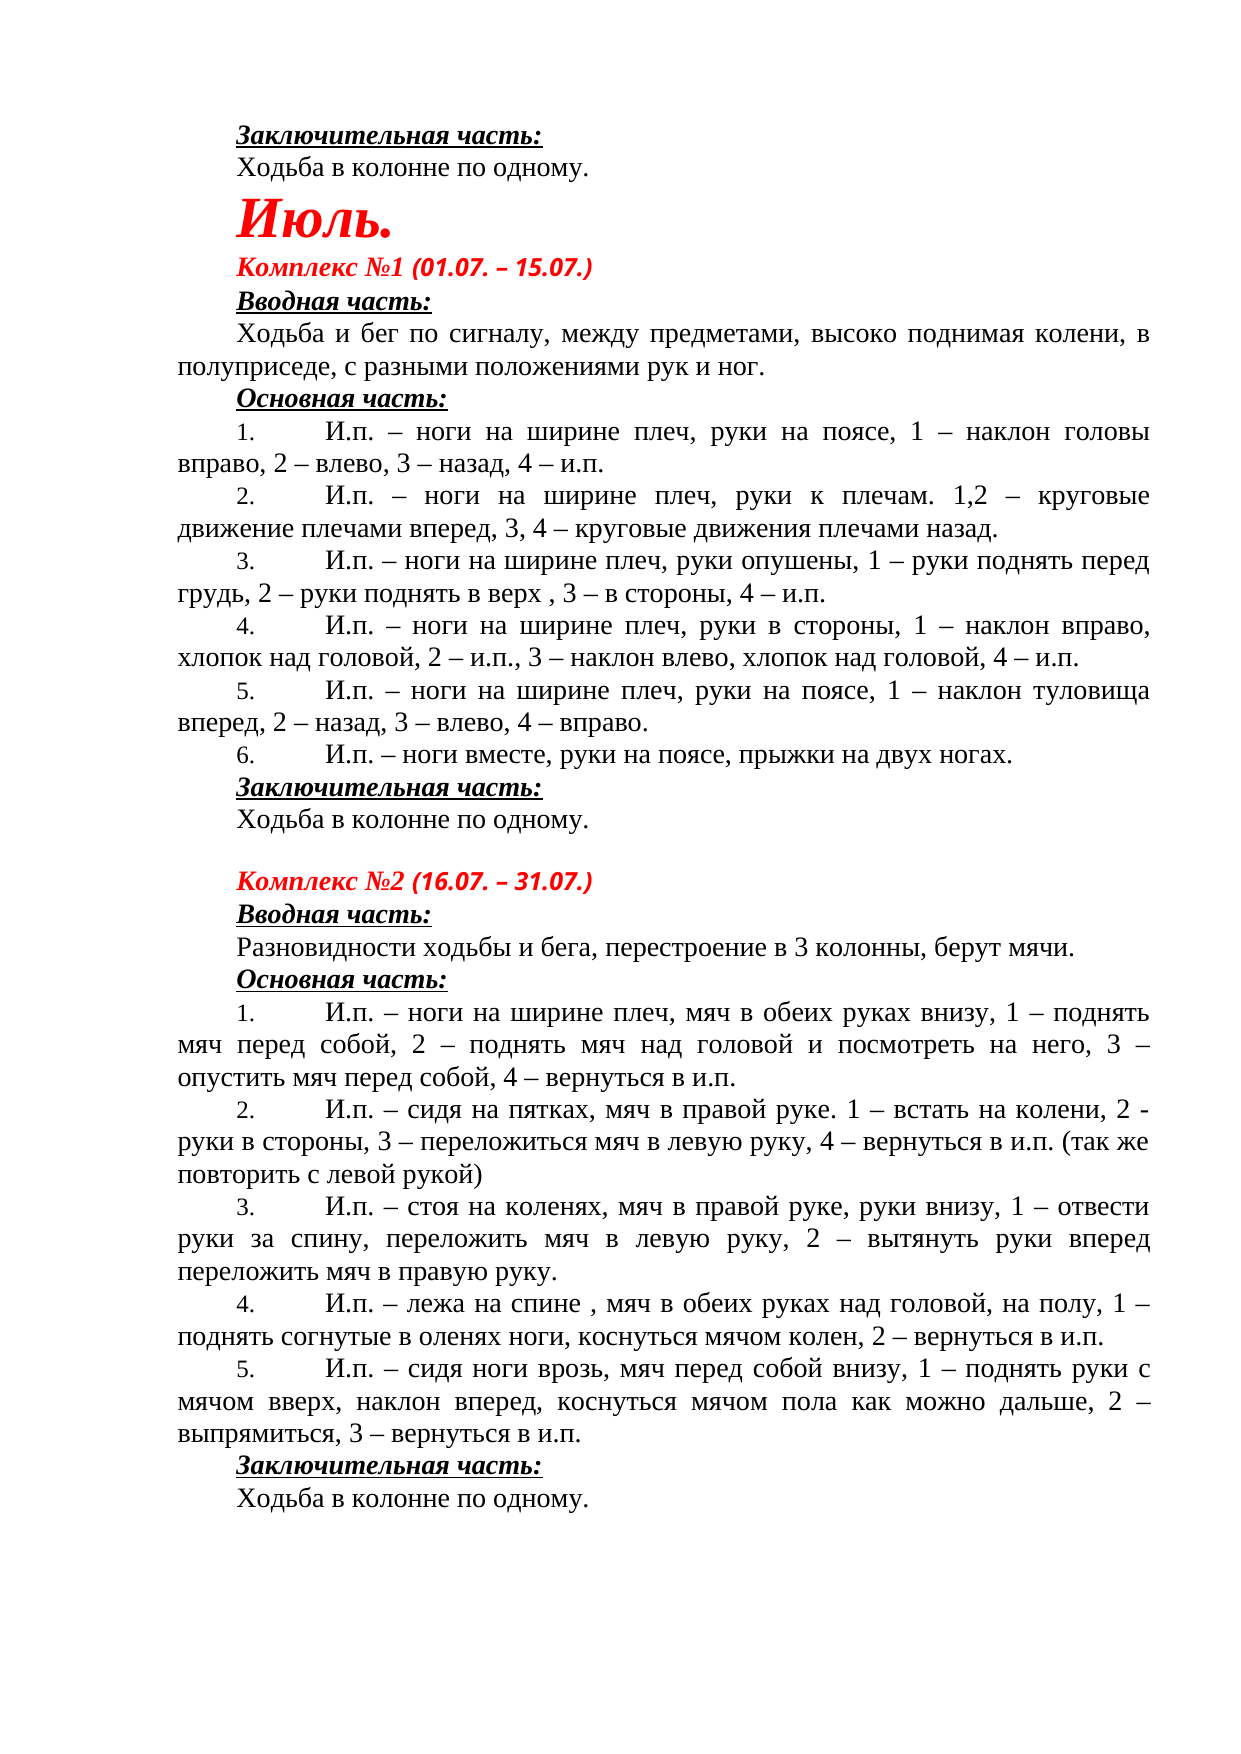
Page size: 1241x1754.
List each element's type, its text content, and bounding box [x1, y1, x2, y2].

text Заключительная часть: [177, 770, 1152, 802]
text Ходьба и бег по сигналу, между предметами, высоко поднимая колени, в полуприседе, с разными положениями рук и ног. [177, 316, 1152, 381]
text Комплекс №1 (01.07. – 15.07.) [177, 250, 1152, 284]
text Июль. [177, 183, 1152, 250]
text Вводная часть: [177, 284, 1152, 316]
text Ходьба в колонне по одному. [177, 151, 1152, 183]
text Заключительная часть: [177, 1448, 1152, 1481]
text Основная часть: [177, 962, 1152, 995]
text Ходьба в колонне по одному. [177, 1481, 1152, 1513]
list И.п. – ноги вместе, руки на поясе, прыжки на двух ногах. [177, 738, 1152, 770]
list И.п. – сидя на пятках, мяч в правой руке. 1 – встать на колени, 2 - руки в стороны, 3 – переложиться мяч в левую руку, 4 – вернуться в и.п. (так же повторить с левой рукой) [177, 1092, 1152, 1189]
text Вводная часть: [177, 898, 1152, 930]
list И.п. – ноги на ширине плеч, руки на поясе, 1 – наклон головы вправо, 2 – влево, 3 – назад, 4 – и.п. [177, 414, 1152, 478]
text Заключительная часть: [177, 118, 1152, 151]
text Основная часть: [177, 381, 1152, 414]
list И.п. – ноги на ширине плеч, руки опушены, 1 – руки поднять перед грудь, 2 – руки поднять в верх , 3 – в стороны, 4 – и.п. [177, 543, 1152, 608]
list И.п. – лежа на спине , мяч в обеих руках над головой, на полу, 1 – поднять согнутые в оленях ноги, коснуться мячом колен, 2 – вернуться в и.п. [177, 1286, 1152, 1351]
text Комплекс №2 (16.07. – 31.07.) [177, 863, 1152, 898]
text Ходьба в колонне по одному. [177, 802, 1152, 835]
list И.п. – ноги на ширине плеч, руки в стороны, 1 – наклон вправо, хлопок над головой, 2 – и.п., 3 – наклон влево, хлопок над головой, 4 – и.п. [177, 608, 1152, 673]
list И.п. – сидя ноги врозь, мяч перед собой внизу, 1 – поднять руки с мячом вверх, наклон вперед, коснуться мячом пола как можно дальше, 2 – выпрямиться, 3 – вернуться в и.п. [177, 1351, 1152, 1448]
list И.п. – ноги на ширине плеч, мяч в обеих руках внизу, 1 – поднять мяч перед собой, 2 – поднять мяч над головой и посмотреть на него, 3 – опустить мяч перед собой, 4 – вернуться в и.п. [177, 995, 1152, 1092]
list И.п. – стоя на коленях, мяч в правой руке, руки внизу, 1 – отвести руки за спину, переложить мяч в левую руку, 2 – вытянуть руки вперед переложить мяч в правую руку. [177, 1189, 1152, 1286]
text Разновидности ходьбы и бега, перестроение в 3 колонны, берут мячи. [177, 930, 1152, 962]
list И.п. – ноги на ширине плеч, руки на поясе, 1 – наклон туловища вперед, 2 – назад, 3 – влево, 4 – вправо. [177, 673, 1152, 738]
list И.п. – ноги на ширине плеч, руки к плечам. 1,2 – круговые движение плечами вперед, 3, 4 – круговые движения плечами назад. [177, 478, 1152, 543]
